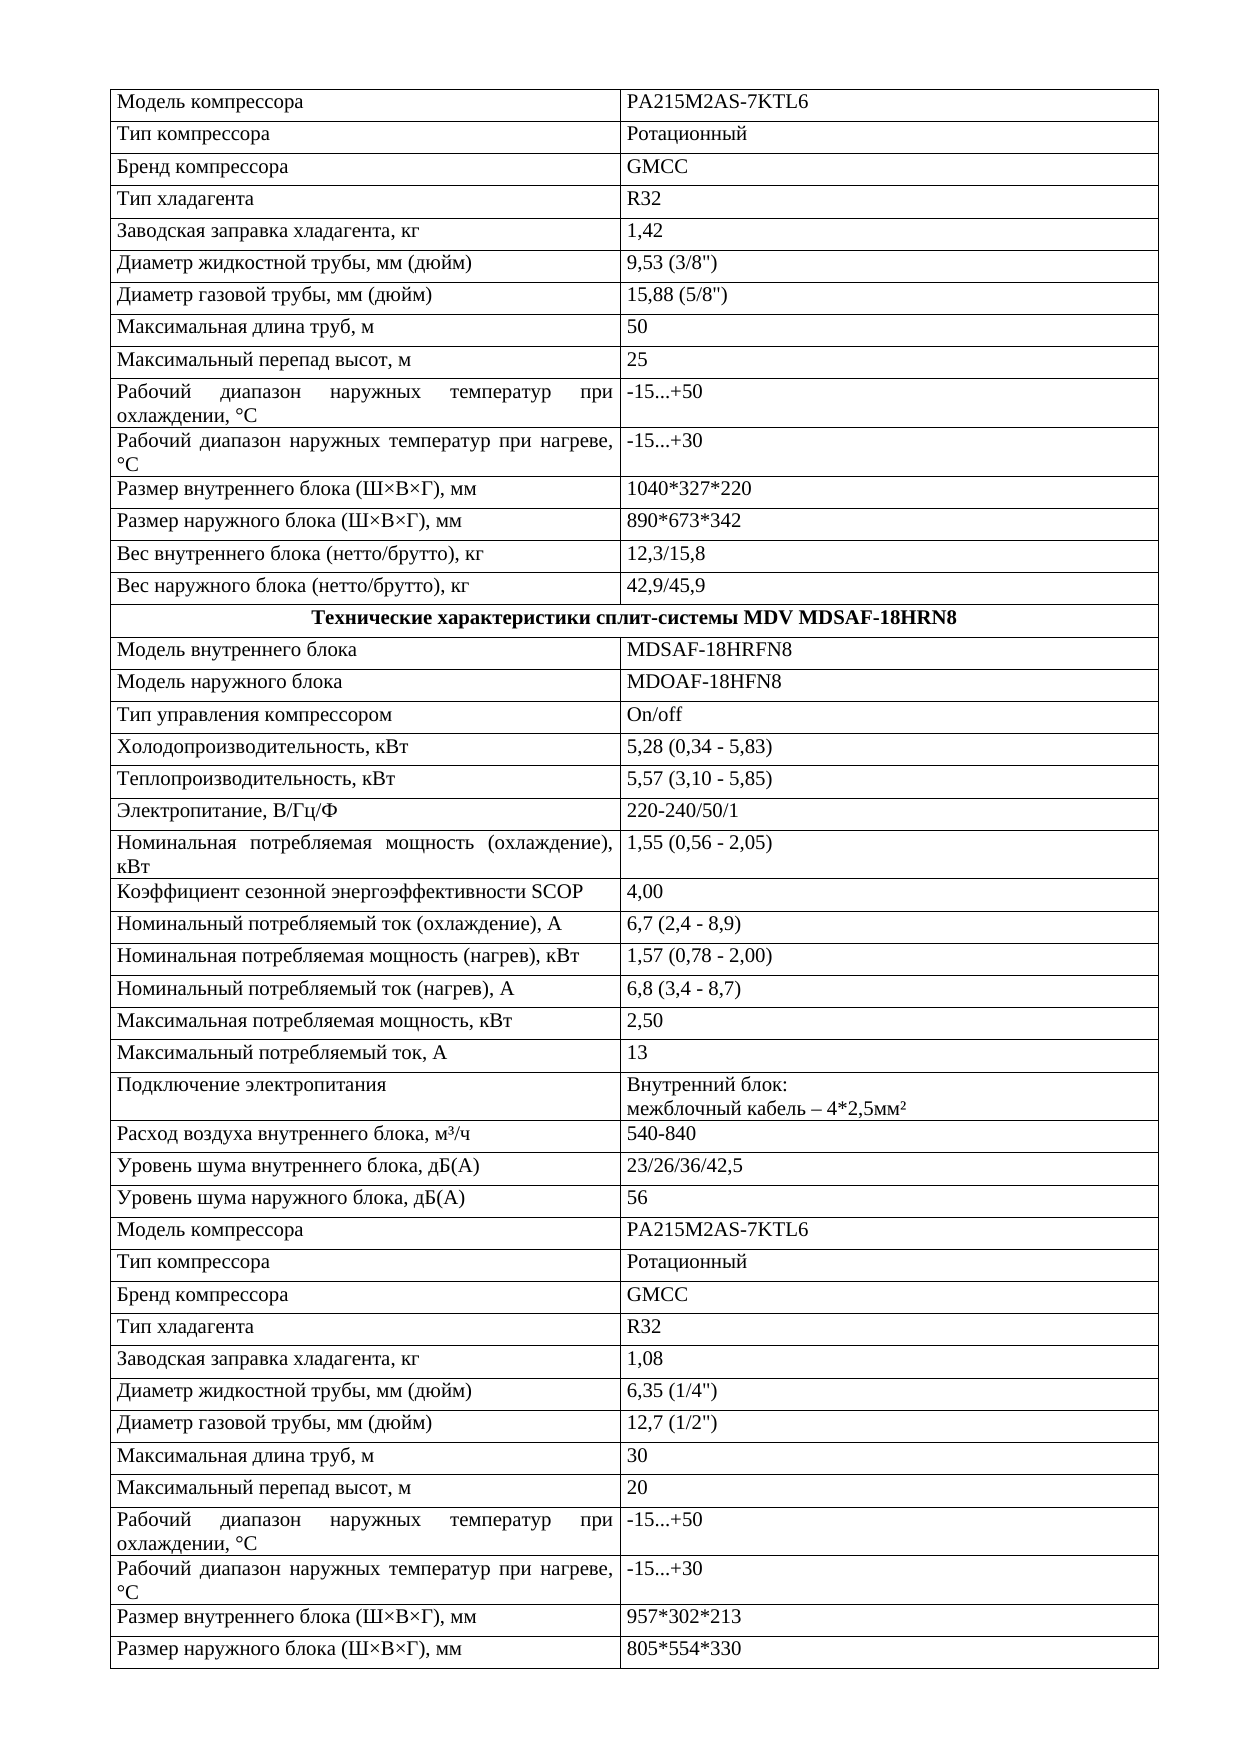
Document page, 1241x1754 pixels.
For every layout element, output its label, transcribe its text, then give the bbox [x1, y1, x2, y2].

table_cell Бренд компрессора [111, 1282, 620, 1313]
table_cell 1,55 (0,56 - 2,05) [621, 831, 1158, 878]
table_cell Заводская заправка хладагента, кг [111, 219, 620, 249]
table_cell 6,35 (1/4") [621, 1379, 1158, 1410]
table_cell Модель компрессора [111, 1218, 620, 1249]
table_cell 20 [621, 1475, 1158, 1506]
table_cell 12,3/15,8 [621, 541, 1158, 572]
table_cell Ротационный [621, 1250, 1158, 1281]
table_cell 13 [621, 1040, 1158, 1071]
table_cell 1040*327*220 [621, 477, 1158, 508]
table_cell -15...+30 [621, 428, 1158, 476]
table_cell Ротационный [621, 122, 1158, 153]
table_cell Подключение электропитания [111, 1073, 620, 1120]
table_cell 9,53 (3/8") [621, 251, 1158, 282]
table_cell 1,42 [621, 219, 1158, 249]
table_cell 56 [621, 1186, 1158, 1217]
table_cell 6,8 (3,4 - 8,7) [621, 976, 1158, 1007]
table_cell Диаметр газовой трубы, мм (дюйм) [111, 1411, 620, 1442]
table_cell Уровень шума наружного блока, дБ(А) [111, 1186, 620, 1217]
table_cell 1,08 [621, 1346, 1158, 1378]
table_cell Размер наружного блока (Ш×В×Г), мм [111, 509, 620, 540]
table_cell Модель компрессора [111, 90, 620, 121]
table_cell PA215M2AS-7KTL6 [621, 90, 1158, 121]
table_cell GMCC [621, 154, 1158, 185]
table_cell Номинальная потребляемая мощность (нагрев), кВт [111, 944, 620, 975]
table_cell 957*302*213 [621, 1605, 1158, 1636]
table_cell Холодопроизводительность, кВт [111, 734, 620, 765]
table_cell Тип хладагента [111, 186, 620, 217]
table_cell Максимальный перепад высот, м [111, 1475, 620, 1506]
table_cell 42,9/45,9 [621, 573, 1158, 604]
table_cell Рабочий диапазон наружных температур при нагреве, °C [111, 1556, 620, 1604]
table_cell Уровень шума внутреннего блока, дБ(А) [111, 1153, 620, 1184]
table_cell 890*673*342 [621, 509, 1158, 540]
table_cell 12,7 (1/2") [621, 1411, 1158, 1442]
table_cell PA215M2AS-7KTL6 [621, 1218, 1158, 1249]
table_cell 1,57 (0,78 - 2,00) [621, 944, 1158, 975]
table_cell Максимальная длина труб, м [111, 315, 620, 346]
table_cell Внутренний блок: межблочный кабель – 4*2,5мм² [621, 1073, 1158, 1120]
table_cell Электропитание, В/Гц/Ф [111, 799, 620, 830]
table_cell 5,28 (0,34 - 5,83) [621, 734, 1158, 765]
table_cell Тип компрессора [111, 1250, 620, 1281]
table_cell On/off [621, 702, 1158, 733]
table_cell Модель наружного блока [111, 670, 620, 701]
table_cell Максимальная длина труб, м [111, 1443, 620, 1474]
table_cell 50 [621, 315, 1158, 346]
table_cell 23/26/36/42,5 [621, 1153, 1158, 1184]
table_cell Номинальный потребляемый ток (нагрев), А [111, 976, 620, 1007]
table_cell 220-240/50/1 [621, 799, 1158, 830]
table_cell 805*554*330 [621, 1637, 1158, 1668]
table_cell Бренд компрессора [111, 154, 620, 185]
table_cell Вес внутреннего блока (нетто/брутто), кг [111, 541, 620, 572]
table_cell Заводская заправка хладагента, кг [111, 1346, 620, 1378]
table_cell Вес наружного блока (нетто/брутто), кг [111, 573, 620, 604]
table_cell MDSAF-18HRFN8 [621, 638, 1158, 669]
table_cell Тип хладагента [111, 1314, 620, 1345]
table_cell Технические характеристики сплит-системы MDV MDSAF-18HRN8 [111, 605, 1158, 637]
table_cell Номинальная потребляемая мощность (охлаждение), кВт [111, 831, 620, 878]
table_cell Тип компрессора [111, 122, 620, 153]
table_cell R32 [621, 186, 1158, 217]
table_cell -15...+30 [621, 1556, 1158, 1604]
table_cell 5,57 (3,10 - 5,85) [621, 766, 1158, 797]
table_cell Рабочий диапазон наружных температур при нагреве, °C [111, 428, 620, 476]
table_cell Размер внутреннего блока (Ш×В×Г), мм [111, 477, 620, 508]
table_cell Диаметр жидкостной трубы, мм (дюйм) [111, 251, 620, 282]
table_cell Размер наружного блока (Ш×В×Г), мм [111, 1637, 620, 1668]
table_cell Максимальная потребляемая мощность, кВт [111, 1008, 620, 1039]
table_cell Модель внутреннего блока [111, 638, 620, 669]
table_cell Диаметр жидкостной трубы, мм (дюйм) [111, 1379, 620, 1410]
table_cell MDOAF-18HFN8 [621, 670, 1158, 701]
table_cell Максимальный перепад высот, м [111, 347, 620, 378]
table_cell Коэффициент сезонной энергоэффективности SCOP [111, 879, 620, 911]
table_cell 30 [621, 1443, 1158, 1474]
table_cell Диаметр газовой трубы, мм (дюйм) [111, 283, 620, 314]
table_cell Рабочий диапазон наружных температур при охлаждении, °C [111, 379, 620, 427]
table_cell 6,7 (2,4 - 8,9) [621, 912, 1158, 943]
table_cell 540-840 [621, 1121, 1158, 1152]
table_cell 2,50 [621, 1008, 1158, 1039]
table_cell Тип управления компрессором [111, 702, 620, 733]
table_cell Номинальный потребляемый ток (охлаждение), А [111, 912, 620, 943]
table_cell Размер внутреннего блока (Ш×В×Г), мм [111, 1605, 620, 1636]
table_cell 15,88 (5/8") [621, 283, 1158, 314]
table_cell Максимальный потребляемый ток, А [111, 1040, 620, 1071]
table_cell Теплопроизводительность, кВт [111, 766, 620, 797]
table_cell GMCC [621, 1282, 1158, 1313]
table_cell 4,00 [621, 879, 1158, 911]
table_cell Расход воздуха внутреннего блока, м³/ч [111, 1121, 620, 1152]
table_cell R32 [621, 1314, 1158, 1345]
table_cell 25 [621, 347, 1158, 378]
table_cell -15...+50 [621, 379, 1158, 427]
table_cell -15...+50 [621, 1508, 1158, 1555]
table_cell Рабочий диапазон наружных температур при охлаждении, °C [111, 1508, 620, 1555]
